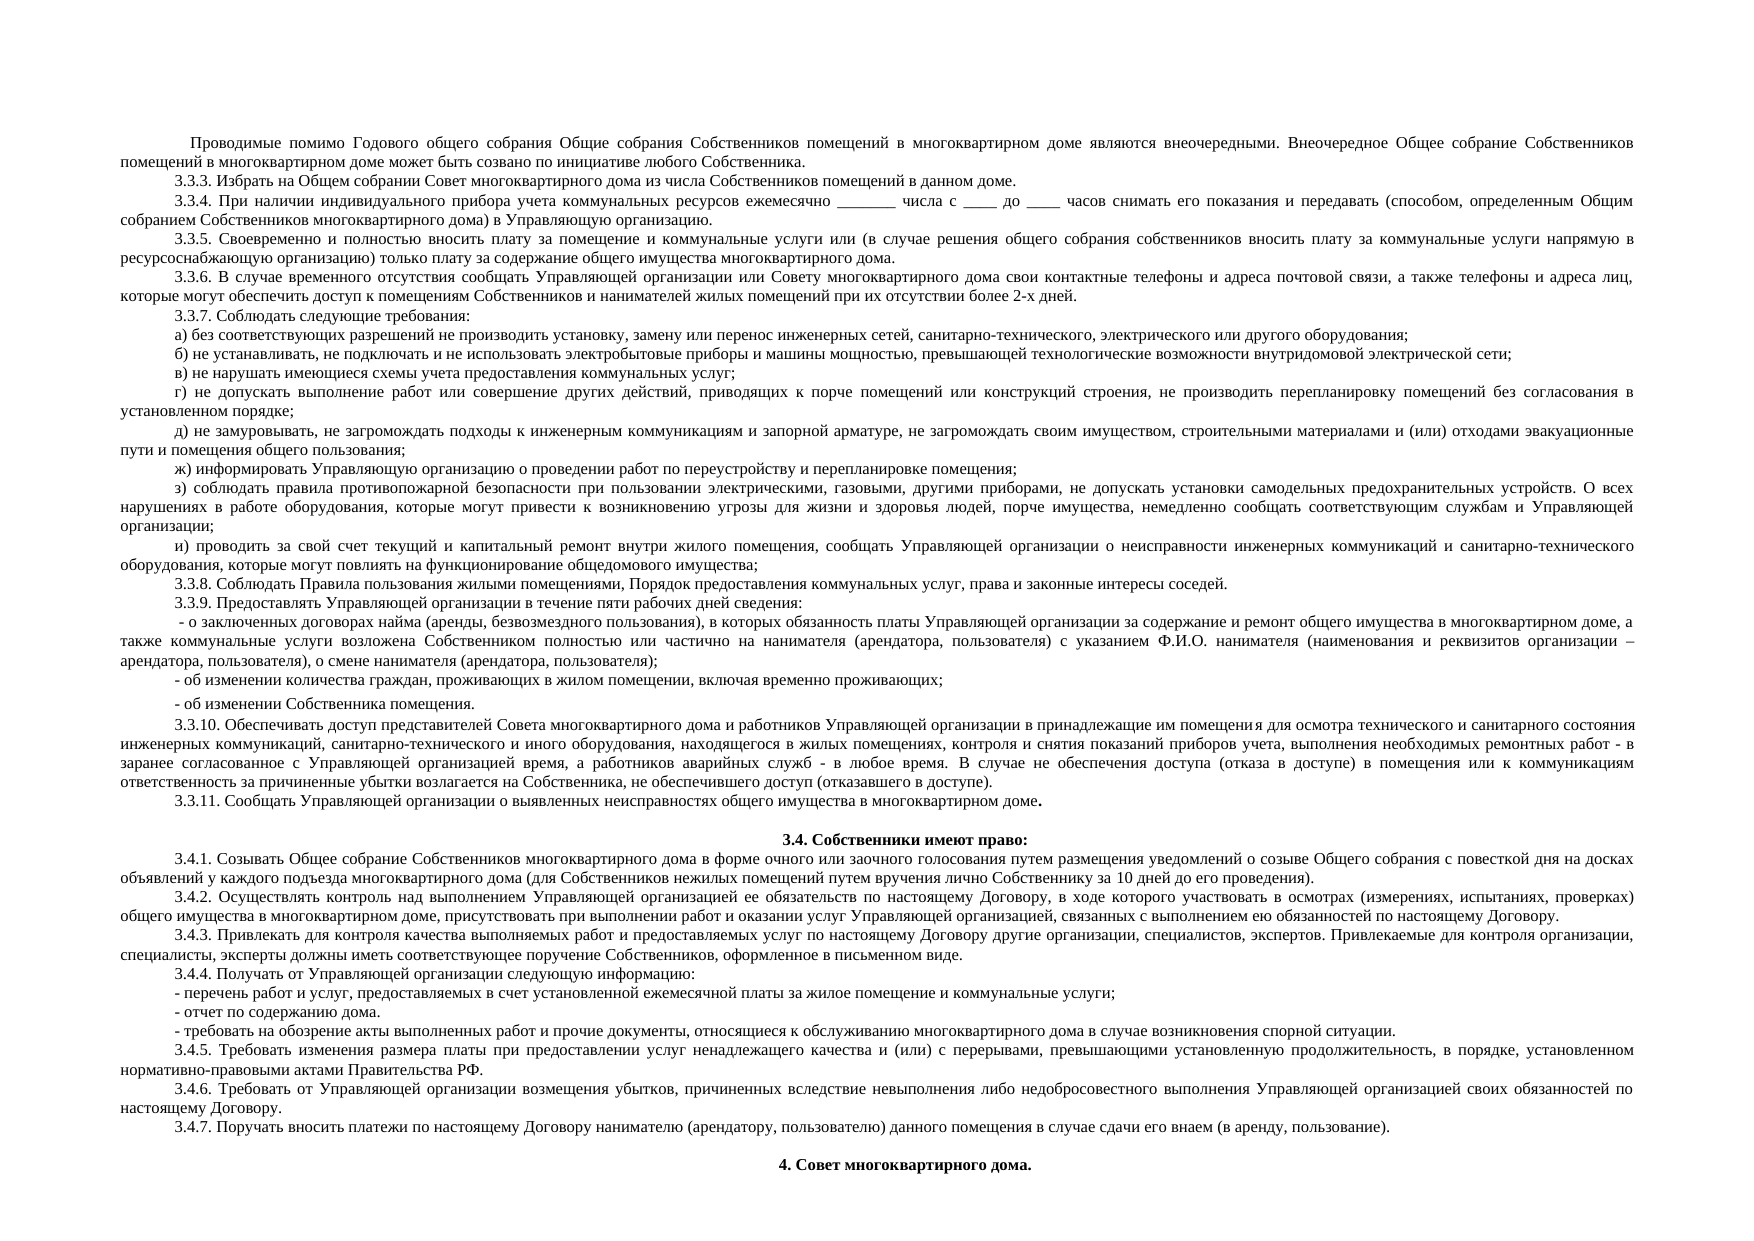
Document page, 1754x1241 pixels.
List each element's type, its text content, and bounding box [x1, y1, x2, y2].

text - требовать на обозрение акты выполненных работ и прочие документы, относящиеся к обслуживанию многоквартирного дома в случае возникновения спорной ситуации. [120, 1021, 1636, 1040]
text 3.3.8. Соблюдать Правила пользования жилыми помещениями, Порядок предоставления коммунальных услуг, права и законные интересы соседей. [120, 574, 1636, 593]
text г) не допускать выполнение работ или совершение других действий, приводящих к порче помещений или конструкций строения, не производить перепланировку помещений без согласования в установленном порядке; [120, 382, 1636, 420]
text 3.4.6. Требовать от Управляющей организации возмещения убытков, причиненных вследствие невыполнения либо недобросовестного выполнения Управляющей организацией своих обязанностей по настоящему Договору. [120, 1078, 1636, 1117]
text 3.3.10. Обеспечивать доступ представителей Совета многоквартирного дома и работников Управляющей организации в принадлежащие им помещения для осмотра технического и санитарного состояния инженерных коммуникаций, санитарно-технического и иного оборудования, находящегося в жилых помещениях, контроля и снятия показаний приборов учета, выполнения необходимых ремонтных работ - в заранее согласованное с Управляющей организацией время, а работников аварийных служб - в любое время. В случае не обеспечения доступа (отказа в доступе) в помещения или к коммуникациям ответственность за причиненные убытки возлагается на Собственника, не обеспечившего доступ (отказавшего в доступе). [120, 714, 1636, 791]
text з) соблюдать правила противопожарной безопасности при пользовании электрическими, газовыми, другими приборами, не допускать установки самодельных предохранительных устройств. О всех нарушениях в работе оборудования, которые могут привести к возникновению угрозы для жизни и здоровья людей, порче имущества, немедленно сообщать соответствующим службам и Управляющей организации; [120, 478, 1636, 535]
text - отчет по содержанию дома. [120, 1002, 1636, 1021]
text 3.3.4. При наличии индивидуального прибора учета коммунальных ресурсов ежемесячно _______ числа с ____ до ____ часов снимать его показания и передавать (способом, определенным Общим собранием Собственников многоквартирного дома) в Управляющую организацию. [120, 190, 1636, 229]
text 3.4. Собственники имеют право: [120, 829, 1636, 848]
text - перечень работ и услуг, предоставляемых в счет установленной ежемесячной платы за жилое помещение и коммунальные услуги; [120, 983, 1636, 1002]
text в) не нарушать имеющиеся схемы учета предоставления коммунальных услуг; [120, 363, 1636, 382]
text 3.4.2. Осуществлять контроль над выполнением Управляющей организацией ее обязательств по настоящему Договору, в ходе которого участвовать в осмотрах (измерениях, испытаниях, проверках) общего имущества в многоквартирном доме, присутствовать при выполнении работ и оказании услуг Управляющей организацией, связанных с выполнением ею обязанностей по настоящему Договору. [120, 887, 1636, 925]
text 3.3.3. Избрать на Общем собрании Совет многоквартирного дома из числа Собственников помещений в данном доме. [120, 171, 1636, 190]
text - об изменении количества граждан, проживающих в жилом помещении, включая временно проживающих; [120, 669, 1636, 689]
text и) проводить за свой счет текущий и капитальный ремонт внутри жилого помещения, сообщать Управляющей организации о неисправности инженерных коммуникаций и санитарно-технического оборудования, которые могут повлиять на функционирование общедомового имущества; [120, 535, 1636, 574]
text а) без соответствующих разрешений не производить установку, замену или перенос инженерных сетей, санитарно-технического, электрического или другого оборудования; [120, 324, 1636, 344]
text 3.4.3. Привлекать для контроля качества выполняемых работ и предоставляемых услуг по настоящему Договору другие организации, специалистов, экспертов. Привлекаемые для контроля организации, специалисты, эксперты должны иметь соответствующее поручение Собственников, оформленное в письменном виде. [120, 925, 1636, 963]
text ж) информировать Управляющую организацию о проведении работ по переустройству и перепланировке помещения; [120, 459, 1636, 478]
text 4. Совет многоквартирного дома. [120, 1155, 1636, 1174]
text 3.3.9. Предоставлять Управляющей организации в течение пяти рабочих дней сведения: [120, 593, 1636, 612]
text 3.4.7. Поручать вносить платежи по настоящему Договору нанимателю (арендатору, пользователю) данного помещения в случае сдачи его внаем (в аренду, пользование). [120, 1117, 1636, 1136]
text б) не устанавливать, не подключать и не использовать электробытовые приборы и машины мощностью, превышающей технологические возможности внутридомовой электрической сети; [120, 344, 1636, 363]
text 3.3.7. Соблюдать следующие требования: [120, 305, 1636, 324]
text - о заключенных договорах найма (аренды, безвозмездного пользования), в которых обязанность платы Управляющей организации за содержание и ремонт общего имущества в многоквартирном доме, а также коммунальные услуги возложена Собственником полностью или частично на нанимателя (арендатора, пользователя) с указанием Ф.И.О. нанимателя (наименования и реквизитов организации – арендатора, пользователя), о смене нанимателя (арендатора, пользователя); [120, 612, 1636, 669]
text 3.4.4. Получать от Управляющей организации следующую информацию: [120, 963, 1636, 983]
text - об изменении Собственника помещения. [120, 689, 1634, 714]
text 3.4.5. Требовать изменения размера платы при предоставлении услуг ненадлежащего качества и (или) с перерывами, превышающими установленную продолжительность, в порядке, установленном нормативно-правовыми актами Правительства РФ. [120, 1040, 1636, 1078]
text 3.3.11. Сообщать Управляющей организации о выявленных неисправностях общего имущества в многоквартирном доме. [120, 791, 1636, 810]
text 3.3.5. Своевременно и полностью вносить плату за помещение и коммунальные услуги или (в случае решения общего собрания собственников вносить плату за коммунальные услуги напрямую в ресурсоснабжающую организацию) только плату за содержание общего имущества многоквартирного дома. [120, 229, 1636, 267]
text 3.4.1. Созывать Общее собрание Собственников многоквартирного дома в форме очного или заочного голосования путем размещения уведомлений о созыве Общего собрания с повесткой дня на досках объявлений у каждого подъезда многоквартирного дома (для Собственников нежилых помещений путем вручения лично Собственнику за 10 дней до его проведения). [120, 848, 1636, 887]
text 3.3.6. В случае временного отсутствия сообщать Управляющей организации или Совету многоквартирного дома свои контактные телефоны и адреса почтовой связи, а также телефоны и адреса лиц, которые могут обеспечить доступ к помещениям Собственников и нанимателей жилых помещений при их отсутствии более 2-х дней. [120, 267, 1636, 305]
text Проводимые помимо Годового общего собрания Общие собрания Собственников помещений в многоквартирном доме являются внеочередными. Внеочередное Общее собрание Собственников помещений в многоквартирном доме может быть созвано по инициативе любого Собственника. [120, 133, 1636, 171]
text д) не замуровывать, не загромождать подходы к инженерным коммуникациям и запорной арматуре, не загромождать своим имуществом, строительными материалами и (или) отходами эвакуационные пути и помещения общего пользования; [120, 420, 1636, 459]
